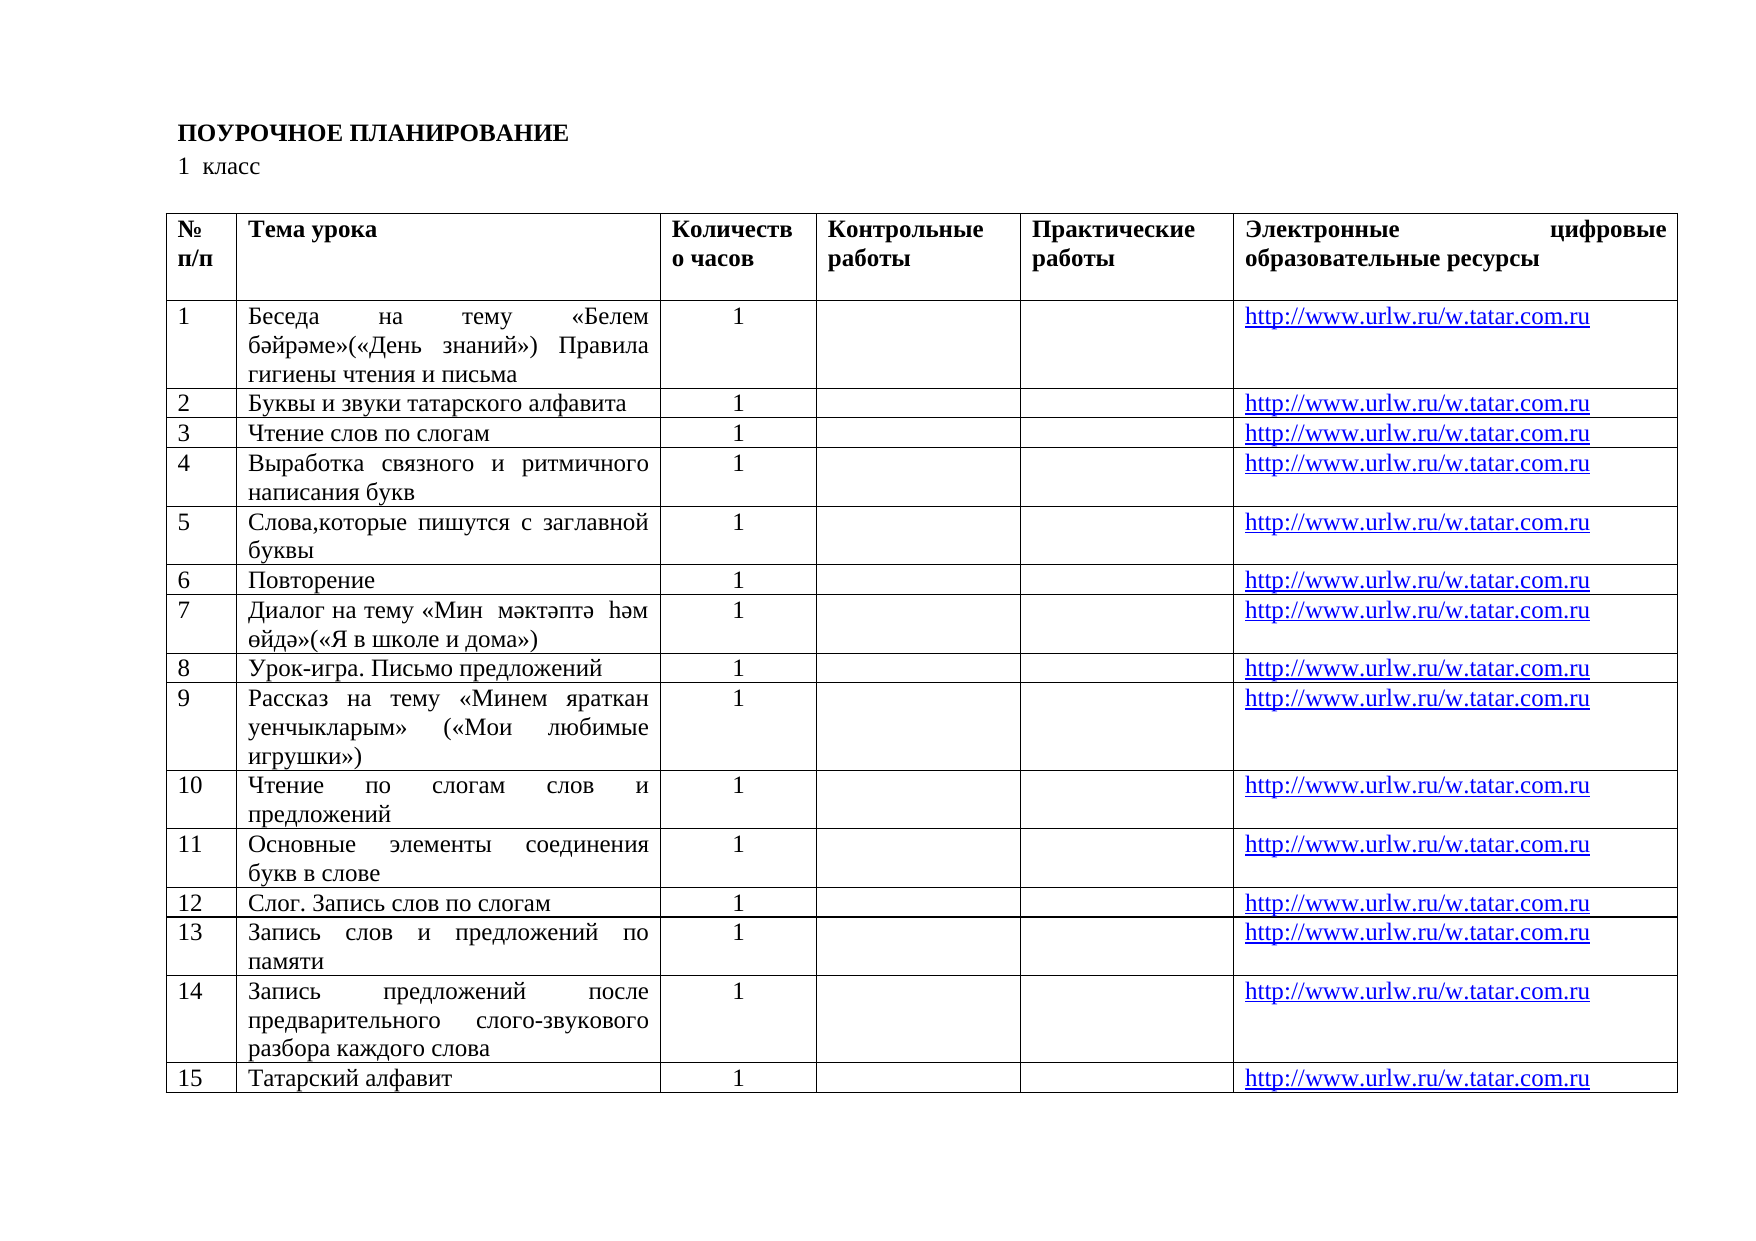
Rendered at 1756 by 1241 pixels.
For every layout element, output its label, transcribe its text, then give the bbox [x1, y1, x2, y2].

table_cell [817, 595, 1020, 652]
table_cell 1 [661, 301, 816, 387]
table_header № п/п [167, 214, 236, 300]
table_cell 10 [167, 771, 236, 828]
table_cell Слог. Запись слов по слогам [237, 888, 660, 916]
table_cell Запись слов и предложений по памяти [237, 918, 660, 975]
table_cell http://www.urlw.ru/w.tatar.com.ru [1234, 654, 1677, 682]
table_cell [1021, 389, 1233, 417]
table_cell Чтение слов по слогам [237, 418, 660, 447]
table_cell 2 [167, 389, 236, 417]
table_cell [817, 976, 1020, 1062]
table_cell Основные элементы соединения букв в слове [237, 829, 660, 887]
table_cell 1 [661, 829, 816, 887]
table_cell Слова,которые пишутся с заглавной буквы [237, 507, 660, 564]
table_cell 1 [661, 888, 816, 916]
table_cell 1 [167, 301, 236, 387]
table_cell 1 [661, 389, 816, 417]
table_cell 1 [661, 448, 816, 506]
table_cell 4 [167, 448, 236, 506]
table_cell [1021, 595, 1233, 652]
table_cell [1021, 888, 1233, 916]
table_cell 13 [167, 918, 236, 975]
table_cell 1 [661, 683, 816, 769]
table_cell 1 [661, 654, 816, 682]
table_cell Выработка связного и ритмичного написания букв [237, 448, 660, 506]
table_cell [1021, 565, 1233, 594]
table_cell 7 [167, 595, 236, 652]
table_cell [817, 565, 1020, 594]
table_cell 3 [167, 418, 236, 447]
table_cell http://www.urlw.ru/w.tatar.com.ru [1234, 829, 1677, 887]
table_cell [1021, 301, 1233, 387]
table_cell Буквы и звуки татарского алфавита [237, 389, 660, 417]
table_cell 1 [661, 976, 816, 1062]
table_cell [1021, 1063, 1233, 1092]
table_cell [237, 976, 660, 1062]
table_cell 12 [167, 888, 236, 916]
table_cell http://www.urlw.ru/w.tatar.com.ru [1234, 389, 1677, 417]
table_cell http://www.urlw.ru/w.tatar.com.ru [1234, 888, 1677, 916]
table_cell Рассказ на тему «Минем яраткан уенчыкларым» («Мои любимые игрушки») [237, 683, 660, 769]
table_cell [1234, 1063, 1677, 1092]
table_cell http://www.urlw.ru/w.tatar.com.ru [1234, 507, 1677, 564]
table_cell http://www.urlw.ru/w.tatar.com.ru [1234, 418, 1677, 447]
table_cell http://www.urlw.ru/w.tatar.com.ru [1234, 771, 1677, 828]
table_cell [817, 301, 1020, 387]
table_cell [1021, 771, 1233, 828]
table_cell 1 [661, 565, 816, 594]
table_header Контрольные работы [817, 214, 1020, 300]
table_cell Татарский алфавит [237, 1063, 660, 1092]
table_cell 1 [661, 918, 816, 975]
table_cell http://www.urlw.ru/w.tatar.com.ru [1234, 595, 1677, 652]
table_cell [817, 1063, 1020, 1092]
table_cell http://www.urlw.ru/w.tatar.com.ru [1234, 918, 1677, 975]
table_cell http://www.urlw.ru/w.tatar.com.ru [1234, 683, 1677, 769]
table_cell 1 [661, 771, 816, 828]
table_cell 1 [661, 507, 816, 564]
table_cell 15 [167, 1063, 236, 1092]
text 1 класс [177, 151, 1667, 180]
text ПОУРОЧНОЕ ПЛАНИРОВАНИЕ [177, 118, 1667, 147]
table_cell Диалог на тему «Мин мəктəптə һəм өйдə»(«Я в школе и дома») [237, 595, 660, 652]
table_cell [1021, 507, 1233, 564]
table_cell [817, 918, 1020, 975]
table_cell [1021, 448, 1233, 506]
table_cell [1021, 683, 1233, 769]
table_cell Урок-игра. Письмо предложений [237, 654, 660, 682]
table_cell [817, 418, 1020, 447]
table_cell 1 [661, 595, 816, 652]
table_header Тема урока [237, 214, 660, 300]
table_cell http://www.urlw.ru/w.tatar.com.ru [1234, 565, 1677, 594]
table_cell http://www.urlw.ru/w.tatar.com.ru [1234, 976, 1677, 1062]
table_cell http://www.urlw.ru/w.tatar.com.ru [1234, 448, 1677, 506]
table_cell 1 [661, 1063, 816, 1092]
table_cell Повторение [237, 565, 660, 594]
table_cell Чтение по слогам слов и предложений [237, 771, 660, 828]
table_cell 6 [167, 565, 236, 594]
table_cell [817, 389, 1020, 417]
table_cell [817, 654, 1020, 682]
table_cell 14 [167, 976, 236, 1062]
table_header Практические работы [1021, 214, 1233, 300]
table_cell 5 [167, 507, 236, 564]
table_cell 9 [167, 683, 236, 769]
table_cell [1021, 654, 1233, 682]
table_cell [1021, 976, 1233, 1062]
table_cell http://www.urlw.ru/w.tatar.com.ru [1234, 301, 1677, 387]
table_cell [817, 448, 1020, 506]
table_cell [1021, 418, 1233, 447]
table_cell 1 [661, 418, 816, 447]
table_cell 11 [167, 829, 236, 887]
table_cell [1021, 918, 1233, 975]
table_cell [817, 683, 1020, 769]
table_cell [817, 771, 1020, 828]
table_cell [817, 888, 1020, 916]
table_cell [1021, 829, 1233, 887]
table_header Количество часов [661, 214, 816, 300]
table_header Электронные цифровые образовательные ресурсы [1234, 214, 1677, 300]
table_cell Беседа на тему «Белем бəйрəме»(«День знаний») Правила гигиены чтения и письма [237, 301, 660, 387]
table_cell [817, 507, 1020, 564]
table_cell 8 [167, 654, 236, 682]
table_cell [817, 829, 1020, 887]
